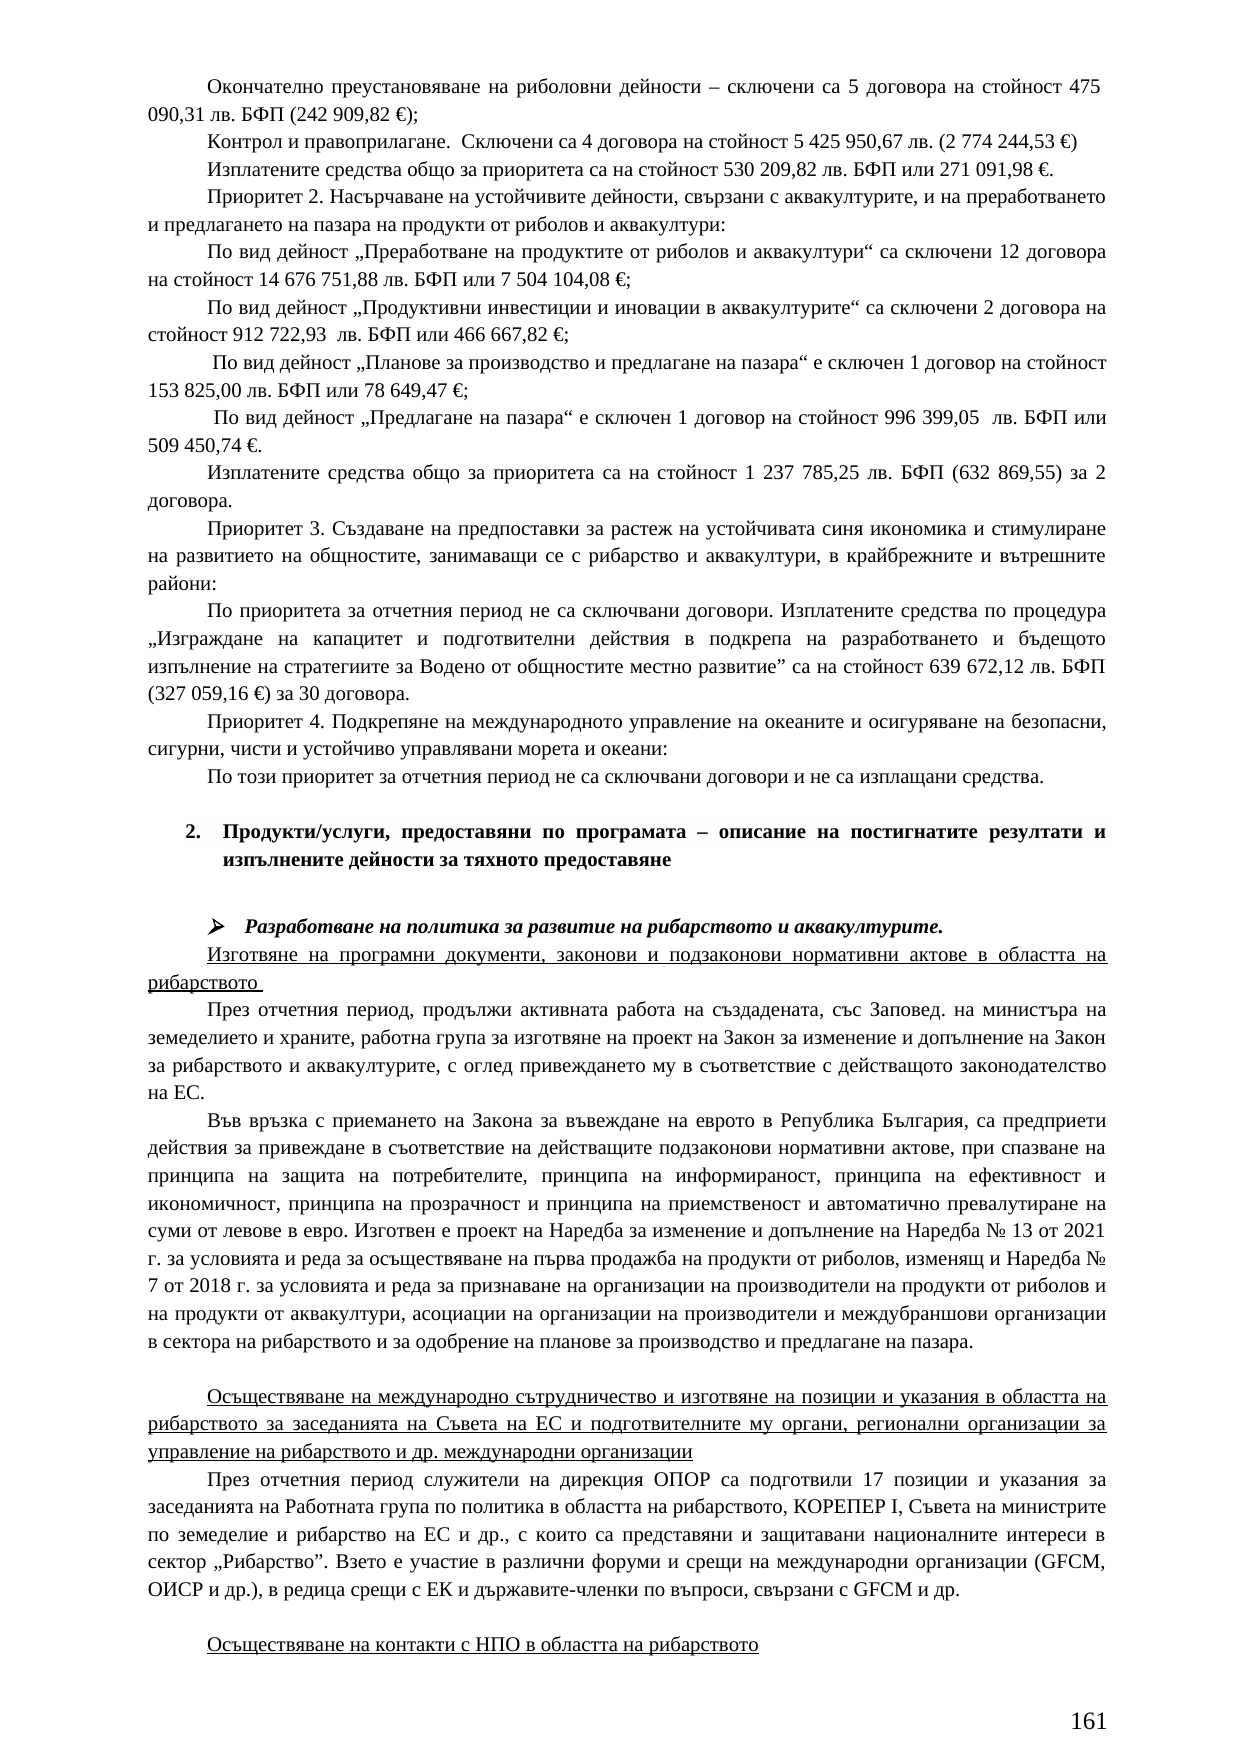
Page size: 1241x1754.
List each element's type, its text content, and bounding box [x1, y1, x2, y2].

text Окончателно преустановяване на риболовни дейности – сключени са 5 договора на стойност 475 090,31 лв. БФП (242 909,82 €); [148, 74, 1107, 126]
list Разработване на политика за развитие на рибарството и аквакултурите. [207, 914, 1107, 938]
text По вид дейност „Планове за производство и предлагане на пазара“ е сключен 1 договор на стойност 153 825,00 лв. БФП или 78 649,47 €; [148, 350, 1107, 402]
text По вид дейност „Преработване на продуктите от риболов и аквакултури“ са сключени 12 договора на стойност 14 676 751,88 лв. БФП или 7 504 104,08 €; [148, 239, 1107, 291]
text През отчетния период служители на дирекция ОПОР са подготвили 17 позиции и указания за заседанията на Работната група по политика в областта на рибарството, КОРЕПЕР I, Съвета на министрите по земеделие и рибарство на ЕС и др., с които са представяни и защитавани националните интереси в сектор „Рибарство”. Взето е участие в различни форуми и срещи на международни организации (GFCM, ОИСР и др.), в редица срещи с ЕК и държавите-членки по въпроси, свързани с GFCM и др. [148, 1467, 1107, 1601]
text Контрол и правоприлагане. Сключени са 4 договора на стойност 5 425 950,67 лв. (2 774 244,53 €) [148, 129, 1107, 153]
text По този приоритет за отчетния период не са сключвани договори и не са изплащани средства. [148, 764, 1107, 788]
text През отчетния период, продължи активната работа на създадената, със Заповед. на министъра на земеделието и храните, работна група за изготвяне на проект на Закон за изменение и допълнение на Закон за рибарството и аквакултурите, с оглед привеждането му в съответствие с действащото законодателство на ЕС. [148, 997, 1107, 1104]
text По вид дейност „Предлагане на пазара“ е сключен 1 договор на стойност 996 399,05 лв. БФП или 509 450,74 €. [148, 405, 1107, 457]
text Изплатените средства общо за приоритета са на стойност 1 237 785,25 лв. БФП (632 869,55) за 2 договора. [148, 460, 1107, 512]
list Продукти/услуги, предоставяни по програмата – описание на постигнатите резултати и изпълнените дейности за тяхното предоставяне [185, 843, 1107, 871]
text По приоритета за отчетния период не са сключвани договори. Изплатените средства по процедура „Изграждане на капацитет и подготвителни действия в подкрепа на разработването и бъдещото изпълнение на стратегиите за Водено от общностите местно развитие” са на стойност 639 672,12 лв. БФП (327 059,16 €) за 30 договора. [148, 598, 1107, 705]
text Осъществяване на международно сътрудничество и изготвяне на позиции и указания в областта на рибарството за заседанията на Съвета на ЕС и подготвителните му органи, регионални организации за управление на рибарството и др. международни организации [148, 1433, 1107, 1463]
text Осъществяване на контакти с НПО в областта на рибарството [148, 1632, 1107, 1656]
text По вид дейност „Продуктивни инвестиции и иновации в аквакултурите“ са сключени 2 договора на стойност 912 722,93 лв. БФП или 466 667,82 €; [148, 295, 1107, 346]
text Приоритет 4. Подкрепяне на международното управление на океаните и осигуряване на безопасни, сигурни, чисти и устойчиво управлявани морета и океани: [148, 709, 1107, 760]
text Приоритет 2. Насърчаване на устойчивите дейности, свързани с аквакултурите, и на преработването и предлагането на пазара на продукти от риболов и аквакултури: [148, 184, 1107, 236]
text Приоритет 3. Създаване на предпоставки за растеж на устойчивата синя икономика и стимулиране на развитието на общностите, занимаващи се с рибарство и аквакултури, в крайбрежните и вътрешните райони: [148, 516, 1107, 595]
text Осъществяване на международно сътрудничество и изготвяне на позиции и указания в областта на рибарството за заседанията на Съвета на ЕС и подготвителните му органи, регионални организации за управление на рибарството и др. международни организации [148, 1384, 1107, 1432]
text Във връзка с приемането на Закона за въвеждане на еврото в Република България, са предприети действия за привеждане в съответствие на действащите подзаконови нормативни актове, при спазване на принципа на защита на потребителите, принципа на информираност, принципа на ефективност и икономичност, принципа на прозрачност и принципа на приемственост и автоматично превалутиране на суми от левове в евро. Изготвен е проект на Наредба за изменение и допълнение на Наредба № 13 от 2021 г. за условията и реда за осъществяване на първа продажба на продукти от риболов, изменящ и Наредба № 7 от 2018 г. за условията и реда за признаване на организации на производители на продукти от риболов и на продукти от аквакултури, асоциации на организации на производители и междубраншови организации в сектора на рибарството и за одобрение на планове за производство и предлагане на пазара. [148, 1108, 1107, 1353]
text Изплатените средства общо за приоритета са на стойност 530 209,82 лв. БФП или 271 091,98 €. [148, 157, 1107, 181]
text Изготвяне на програмни документи, законови и подзаконови нормативни актове в областта на рибарството [148, 942, 1107, 994]
